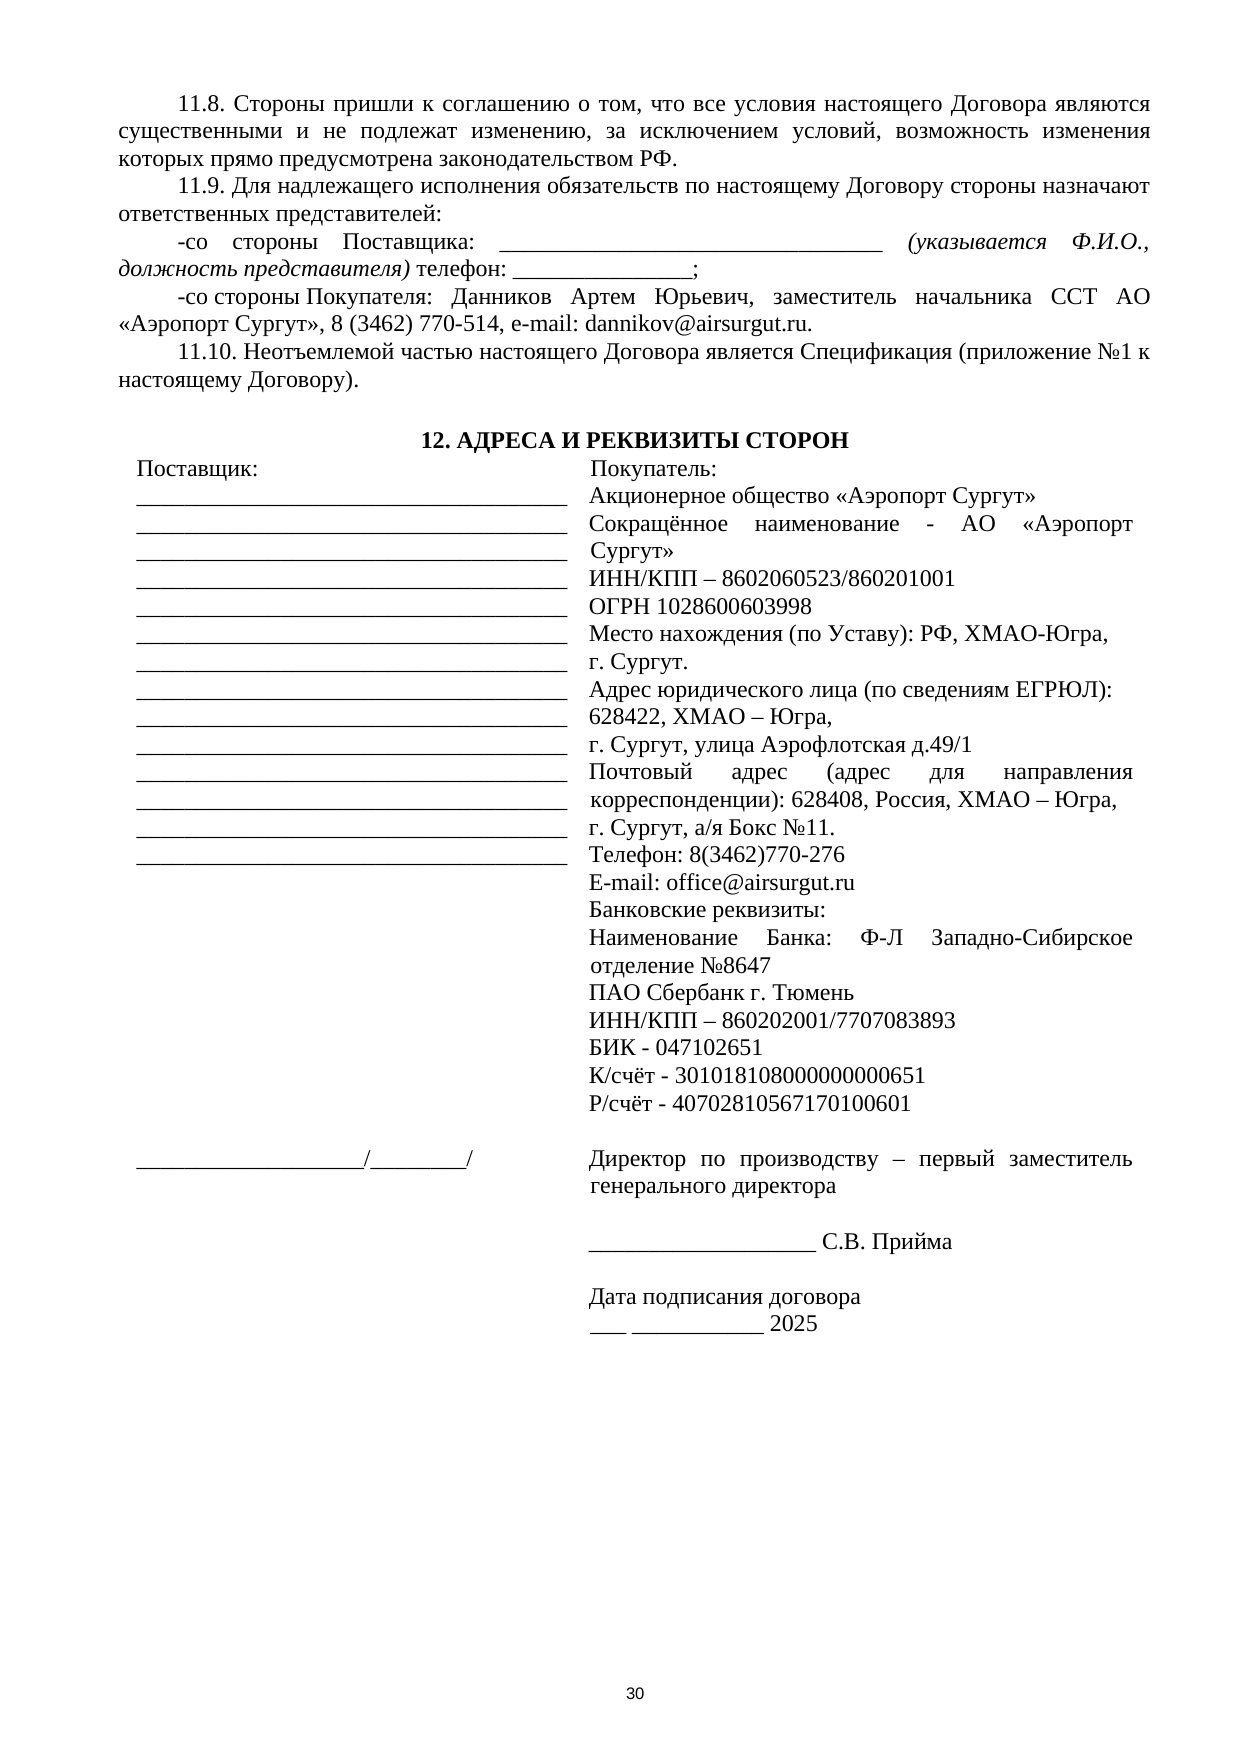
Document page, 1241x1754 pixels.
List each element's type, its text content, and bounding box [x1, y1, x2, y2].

table_header Поставщик: ____________________________________ ____________________________________ ____________________________________ ____________________________________ ____________________________________ ____________________________________ ____________________________________ ____________________________________ ____________________________________ ____________________________________ ____________________________________ ____________________________________ ____________________________________ ____________________________________ ___________________/________/ [125, 454, 579, 1337]
text 11.9. Для надлежащего исполнения обязательств по настоящему Договору стороны назначают ответственных представителей: [118, 171, 1152, 227]
text 11.10. Неотъемлемой частью настоящего Договора является Спецификация (приложение №1 к настоящему Договору). [118, 337, 1152, 392]
table_header Покупатель: Акционерное общество «Аэропорт Сургут» Сокращённое наименование - АО «Аэропорт Сургут» ИНН/КПП – 8602060523/860201001 ОГРН 1028600603998 Место нахождения (по Уставу): РФ, ХМАО-Югра, г. Сургут. Адрес юридического лица (по сведениям ЕГРЮЛ): 628422, ХМАО – Югра, г. Сургут, улица Аэрофлотская д.49/1 Почтовый адрес (адрес для направления корреспонденции): 628408, Россия, ХМАО – Югра, г. Сургут, а/я Бокс №11. Телефон: 8(3462)770-276 Е-mail: office@airsurgut.ru Банковские реквизиты: Наименование Банка: Ф-Л Западно-Сибирское отделение №8647 ПАО Сбербанк г. Тюмень ИНН/КПП – 860202001/7707083893 БИК - 047102651 К/счёт - 301018108000000000651 Р/счёт - 40702810567170100601 Директор по производству – первый заместитель генерального директора ___________________ С.В. Прийма Дата подписания договора ___ ___________ 2025 [579, 454, 1145, 1337]
text 11.8. Стороны пришли к соглашению о том, что все условия настоящего Договора являются существенными и не подлежат изменению, за исключением условий, возможность изменения которых прямо предусмотрена законодательством РФ. [118, 89, 1152, 171]
text -со стороны Покупателя: Данников Артем Юрьевич, заместитель начальника ССТ АО «Аэропорт Сургут», 8 (3462) 770-514, e-mail: dannikov@airsurgut.ru. [118, 282, 1152, 337]
text 12. АДРЕСА И РЕКВИЗИТЫ СТОРОН [118, 426, 1152, 454]
text -со стороны Поставщика: ________________________________ (указывается Ф.И.О., должность представителя) телефон: _______________; [118, 227, 1152, 282]
